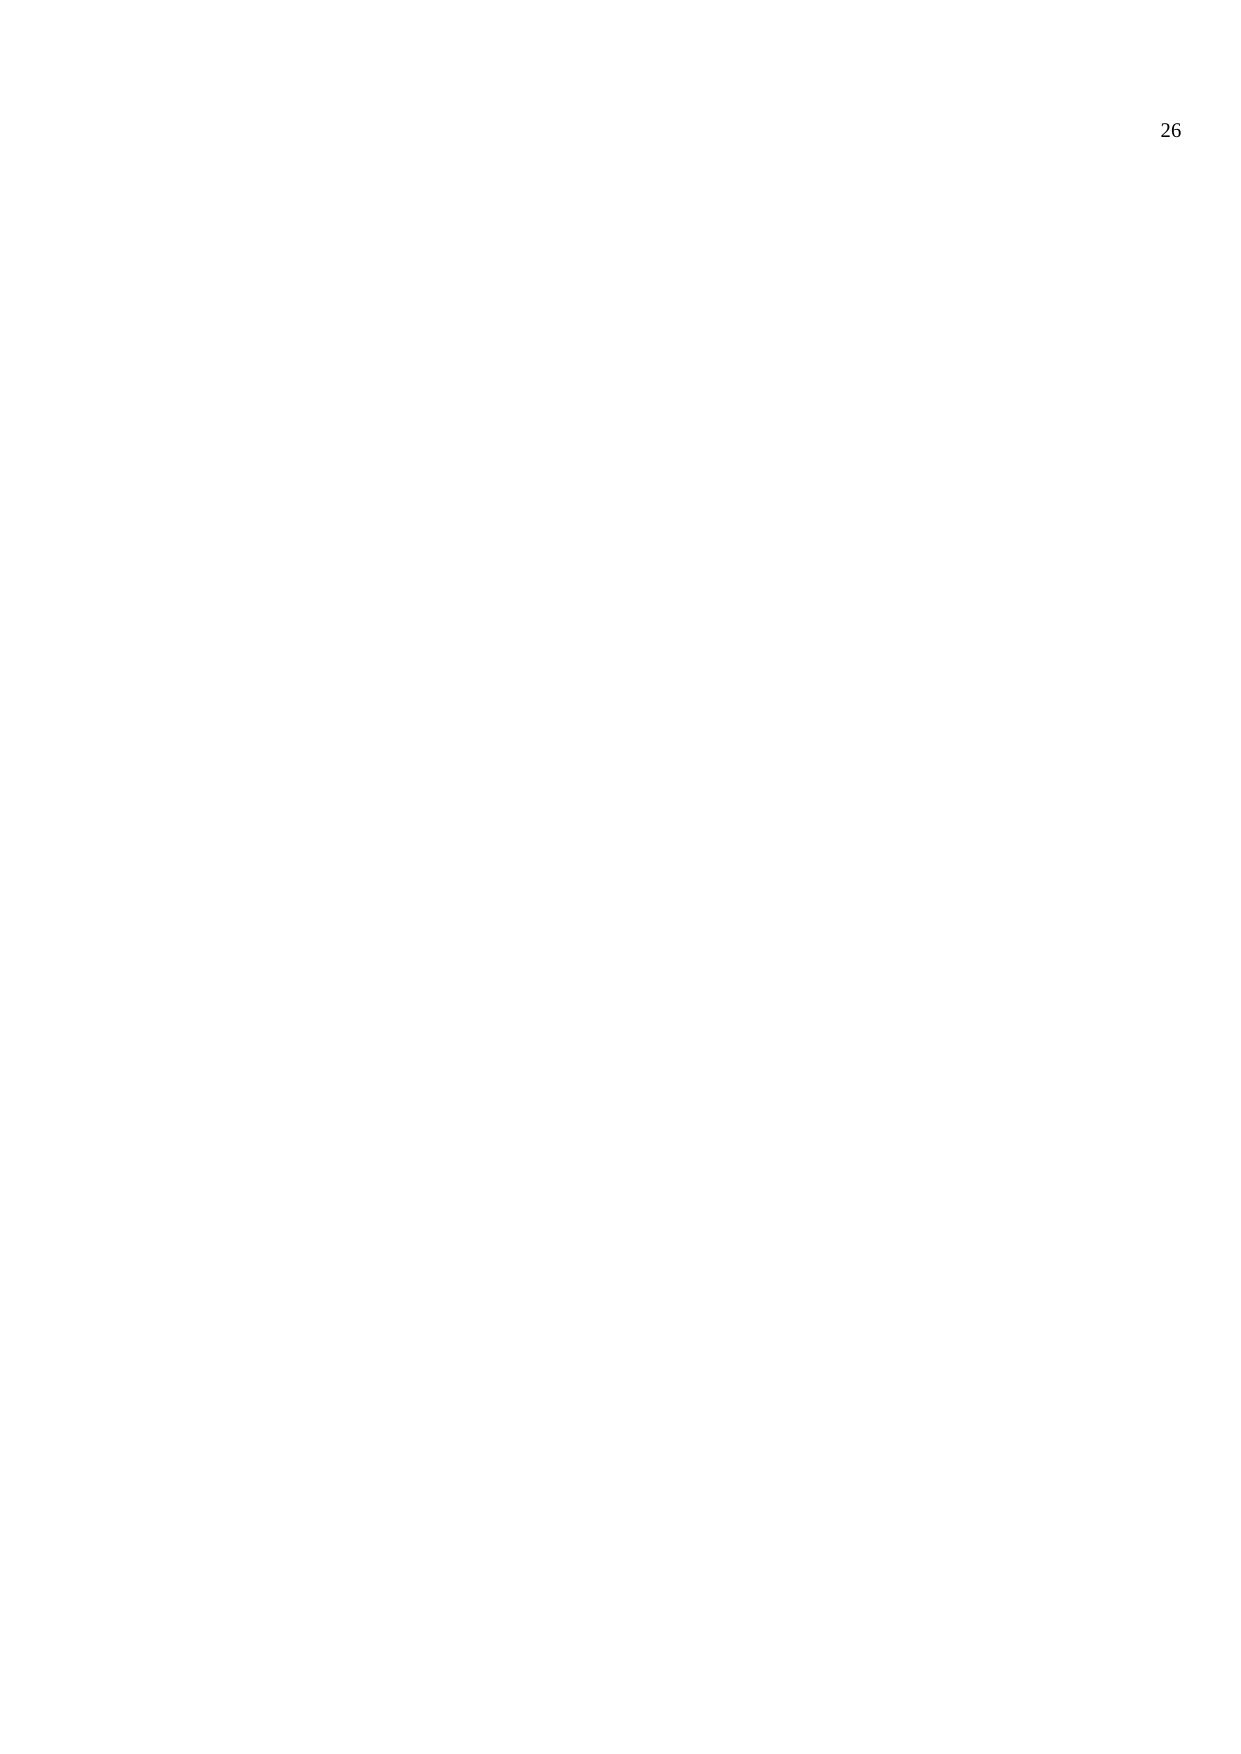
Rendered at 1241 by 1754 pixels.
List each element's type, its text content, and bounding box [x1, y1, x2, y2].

text 26 [1160, 118, 1184, 142]
